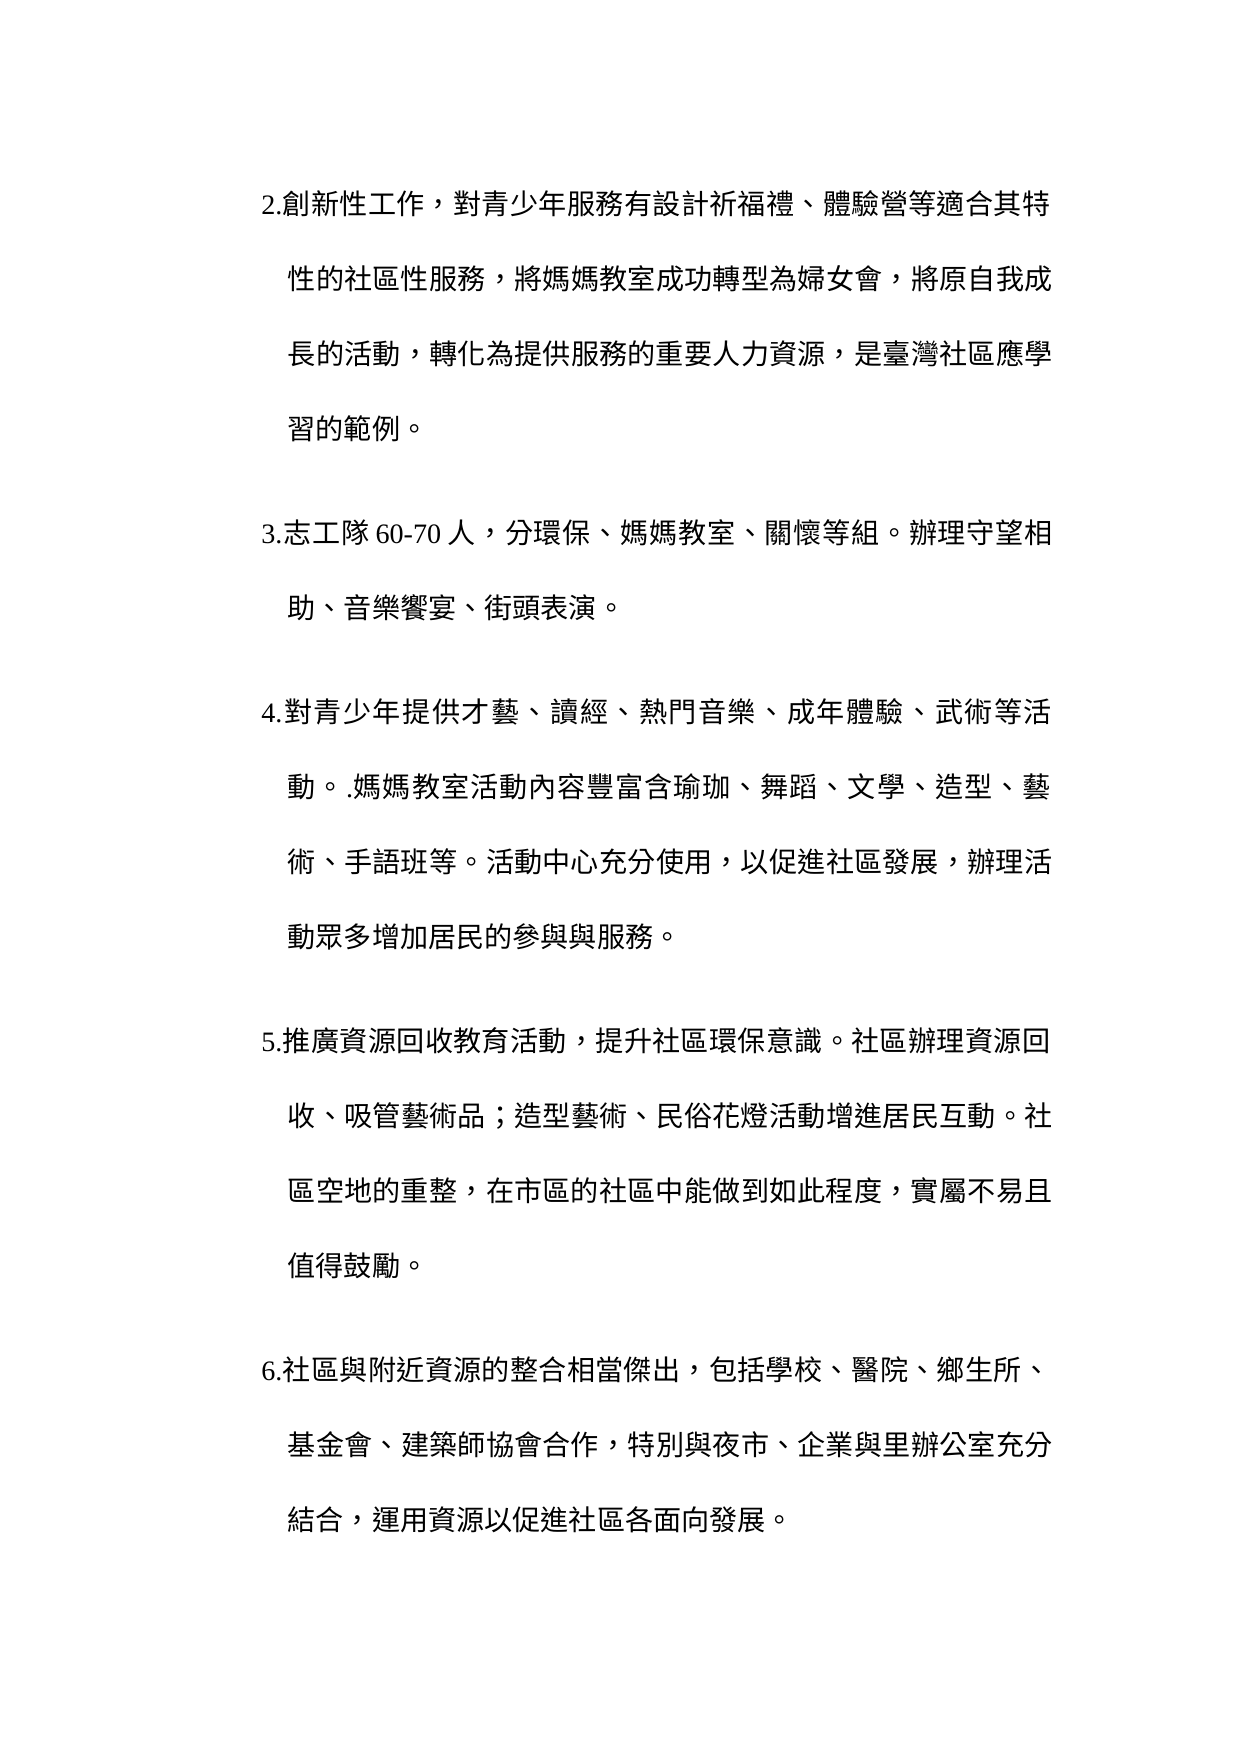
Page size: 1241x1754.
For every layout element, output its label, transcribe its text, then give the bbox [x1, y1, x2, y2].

text 3.志工隊60-70人，分環保、媽媽教室、關懷等組。辦理守望相助、音樂饗宴、街頭表演。 [261, 494, 1053, 644]
text 5.推廣資源回收教育活動，提升社區環保意識。社區辦理資源回收、吸管藝術品；造型藝術、民俗花燈活動增進居民互動。社區空地的重整，在市區的社區中能做到如此程度，實屬不易且值得鼓勵。 [261, 1002, 1053, 1302]
text 4.對青少年提供才藝、讀經、熱門音樂、成年體驗、武術等活動。.媽媽教室活動內容豐富含瑜珈、舞蹈、文學、造型、藝術、手語班等。活動中心充分使用，以促進社區發展，辦理活動眾多增加居民的參與與服務。 [261, 673, 1053, 973]
text 2.創新性工作，對青少年服務有設計祈福禮、體驗營等適合其特性的社區性服務，將媽媽教室成功轉型為婦女會，將原自我成長的活動，轉化為提供服務的重要人力資源，是臺灣社區應學習的範例。 [261, 164, 1053, 464]
text 6.社區與附近資源的整合相當傑出，包括學校、醫院、鄉生所、基金會、建築師協會合作，特別與夜市、企業與里辦公室充分結合，運用資源以促進社區各面向發展。 [261, 1331, 1053, 1556]
